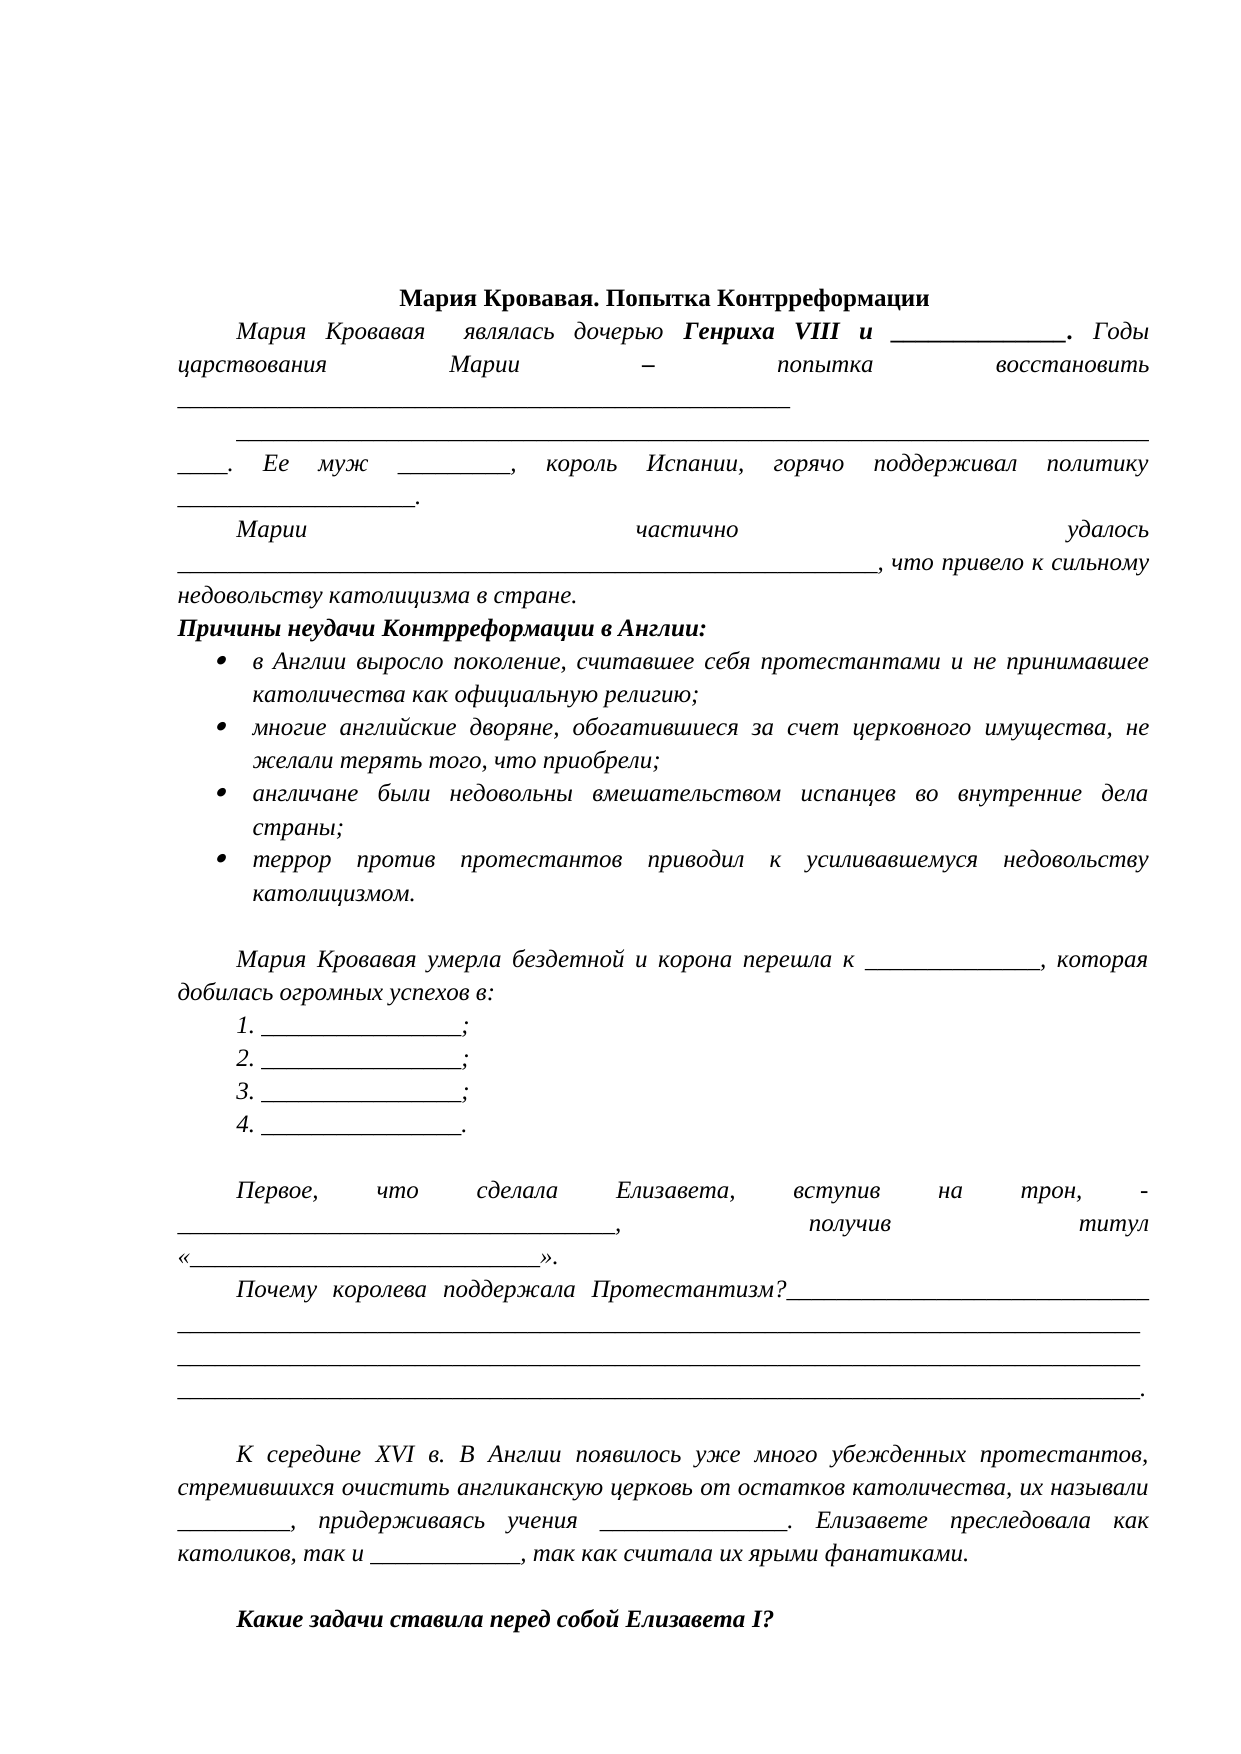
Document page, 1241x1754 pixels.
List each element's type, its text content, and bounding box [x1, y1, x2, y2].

text Мария Кровавая. Попытка Контрреформации [177, 283, 1152, 312]
text 4. ________________. [177, 1109, 1152, 1137]
text 1. ________________; [177, 1010, 1152, 1038]
text Почему королева поддержала Протестантизм?_____________________________ _______________________________________________________________________________________________________________________________________________________________________________________________________________________________________. [177, 1274, 1152, 1402]
text 3. ________________; [177, 1076, 1152, 1104]
text Мария Кровавая являлась дочерью Генриха VIII и ______________. Годы царствования Марии – попытка восстановить _________________________________________________ [177, 316, 1152, 411]
list в Англии выросло поколение, считавшее себя протестантами и не принимавшее католичества как официальную религию; [215, 646, 1152, 708]
text Первое, что сделала Елизавета, вступив на трон, - ___________________________________, получив титул «____________________________». [177, 1175, 1152, 1269]
text _____________________________________________________________________________. Ее муж _________, король Испании, горячо поддерживал политику ___________________. [177, 415, 1152, 510]
text Причины неудачи Контрреформации в Англии: [177, 613, 1152, 642]
text Какие задачи ставила перед собой Елизавета I? [177, 1604, 1152, 1633]
text Марии частично удалось ________________________________________________________, что привело к сильному недовольству католицизма в стране. [177, 514, 1152, 609]
text Мария Кровавая умерла бездетной и корона перешла к ______________, которая добилась огромных успехов в: [177, 944, 1152, 1005]
text К середине XVI в. В Англии появилось уже много убежденных протестантов, стремившихся очистить англиканскую церковь от остатков католичества, их называли _________, придерживаясь учения _______________. Елизавете преследовала как католиков, так и ____________, так как считала их ярыми фанатиками. [177, 1439, 1152, 1567]
text 2. ________________; [177, 1043, 1152, 1071]
list террор против протестантов приводил к усиливавшемуся недовольству католицизмом. [215, 844, 1152, 906]
list англичане были недовольны вмешательством испанцев во внутренние дела страны; [215, 778, 1152, 840]
list многие английские дворяне, обогатившиеся за счет церковного имущества, не желали терять того, что приобрели; [215, 712, 1152, 774]
